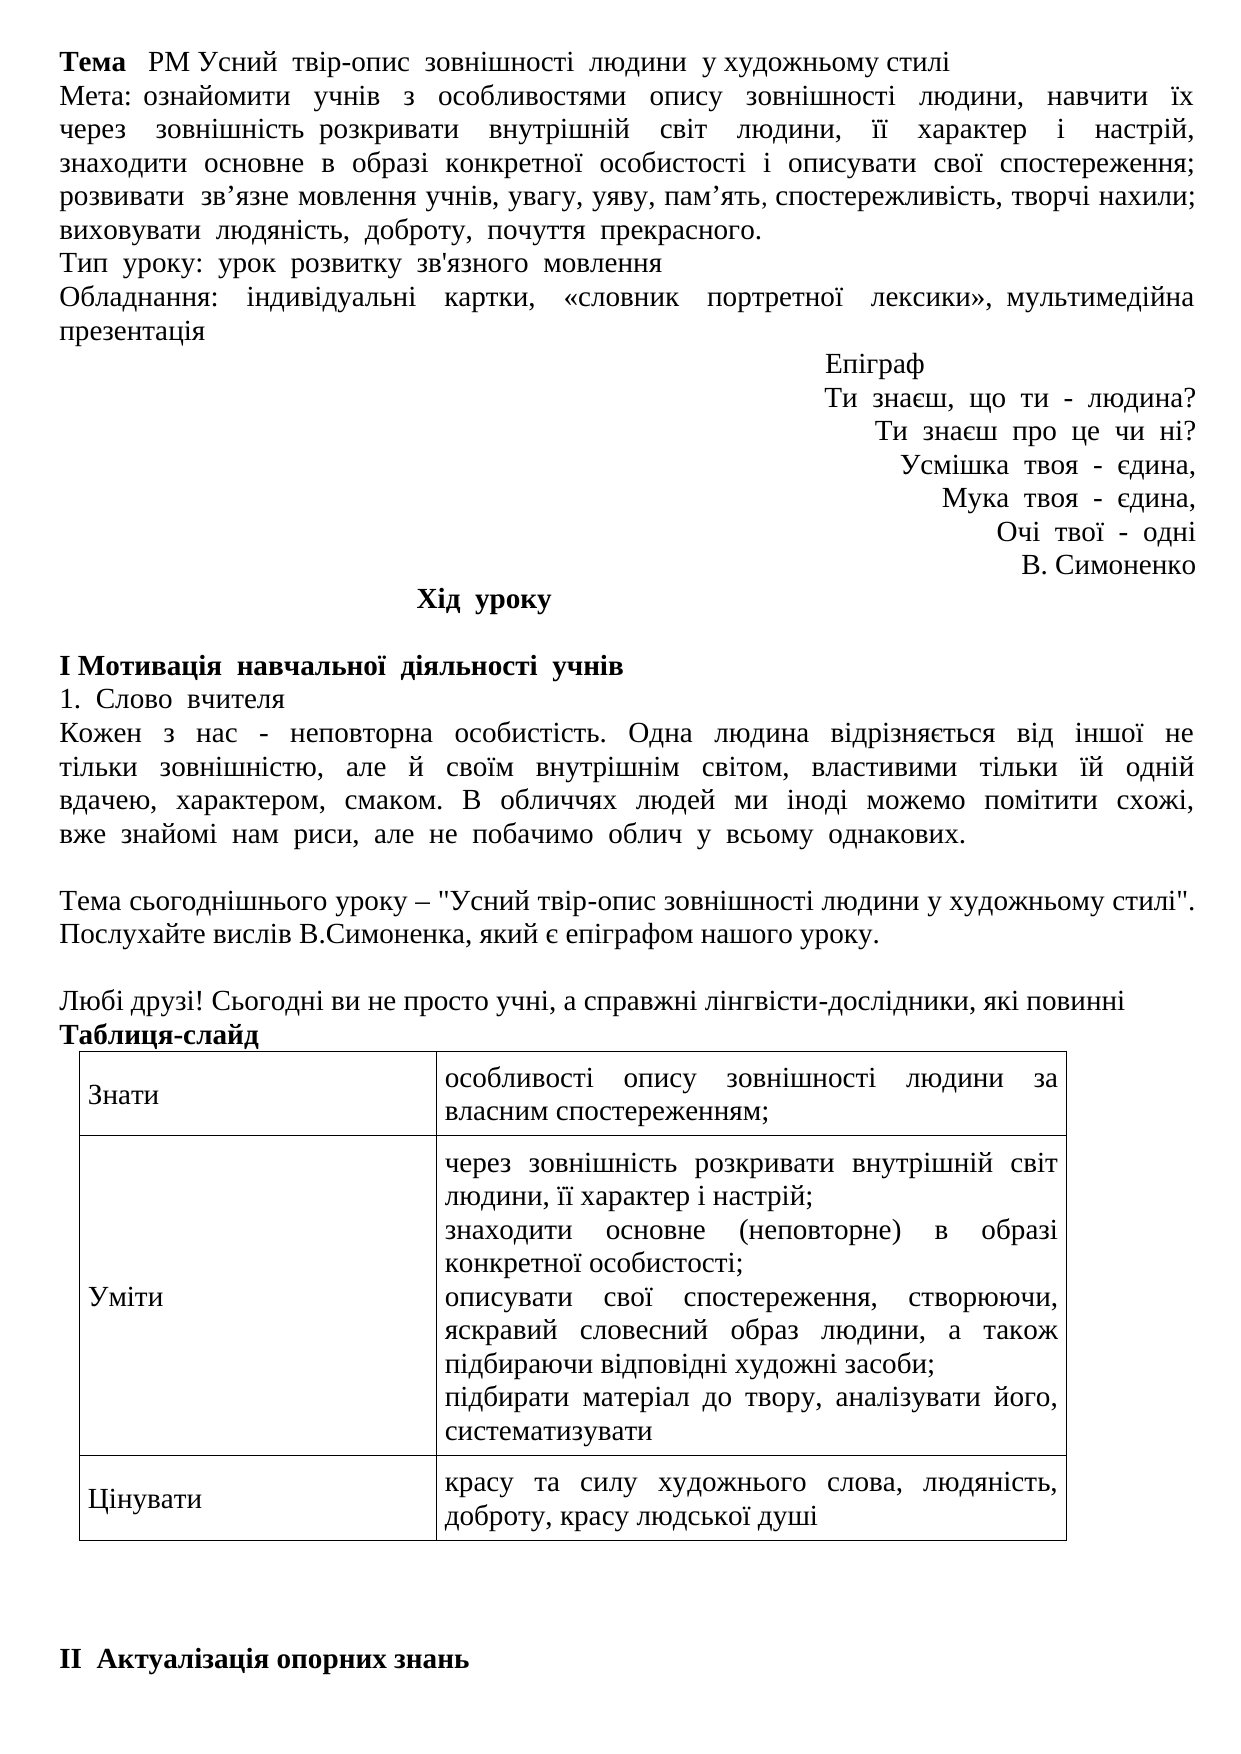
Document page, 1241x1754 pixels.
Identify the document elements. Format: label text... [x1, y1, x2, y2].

text 1. Слово вчителя [59, 682, 1196, 715]
text Любі друзі! Сьогодні ви не просто учні, а справжні лінгвісти-дослідники, які повинні [59, 983, 1196, 1017]
table_cell Уміти [80, 1136, 436, 1455]
text Таблиця-слайд [59, 1017, 1196, 1051]
text Тип уроку: урок розвитку зв'язного мовлення [59, 246, 1196, 279]
text Кожен з нас - неповторна особистість. Одна людина відрізняється від іншої не тільки зовнішністю, але й своїм внутрішнім світом, властивими тільки їй одній вдачею, характером, смаком. В обличчях людей ми іноді можемо помітити схожі, вже знайомі нам риси, але не побачимо облич у всьому однакових. [59, 715, 1196, 849]
text Мука твоя - єдина, [59, 480, 1196, 514]
text В. Симоненко [59, 547, 1196, 581]
table_cell через зовнішність розкривати внутрішній світ людини, її характер і настрій; знаходити основне (неповторне) в образі конкретної особистості; описувати свої спостереження, створюючи, яскравий словесний образ людини, а також підбираючи відповідні художні засоби; підбирати матеріал до твору, аналізувати його, систематизувати [437, 1136, 1066, 1455]
table_header Знати [80, 1052, 436, 1135]
text Тема РМ Усний твір-опис зовнішності людини у художньому стилі [59, 44, 1196, 78]
text Очі твої - одні [59, 514, 1196, 547]
text Ти знаєш, що ти - людина? [59, 380, 1196, 413]
text Епіграф [59, 346, 1196, 380]
text Хід уроку [59, 581, 1196, 614]
table_cell Цінувати [80, 1456, 436, 1540]
text Обладнання: індивідуальні картки, «словник портретної лексики», мультимедійна презентація [59, 279, 1196, 346]
text Усмішка твоя - єдина, [59, 447, 1196, 480]
text І Мотивація навчальної діяльності учнів [59, 648, 1196, 682]
text Тема сьогоднішнього уроку – "Усний твір-опис зовнішності людини у художньому стилі". Послухайте вислів В.Симоненка, який є епіграфом нашого уроку. [59, 883, 1196, 950]
table_header особливості опису зовнішності людини за власним спостереженням; [437, 1052, 1066, 1135]
table_cell красу та силу художнього слова, людяність, доброту, красу людської душі [437, 1456, 1066, 1540]
text II Актуалізація опорних знань [59, 1641, 1196, 1675]
text Мета: ознайомити учнів з особливостями опису зовнішності людини, навчити їх через зовнішність розкривати внутрішній світ людини, її характер і настрій, знаходити основне в образі конкретної особистості і описувати свої спостереження; розвивати зв’язне мовлення учнів, увагу, уяву, пам’ять, спостережливість, творчі нахили; виховувати людяність, доброту, почуття прекрасного. [59, 78, 1196, 246]
text Ти знаєш про це чи ні? [59, 413, 1196, 447]
